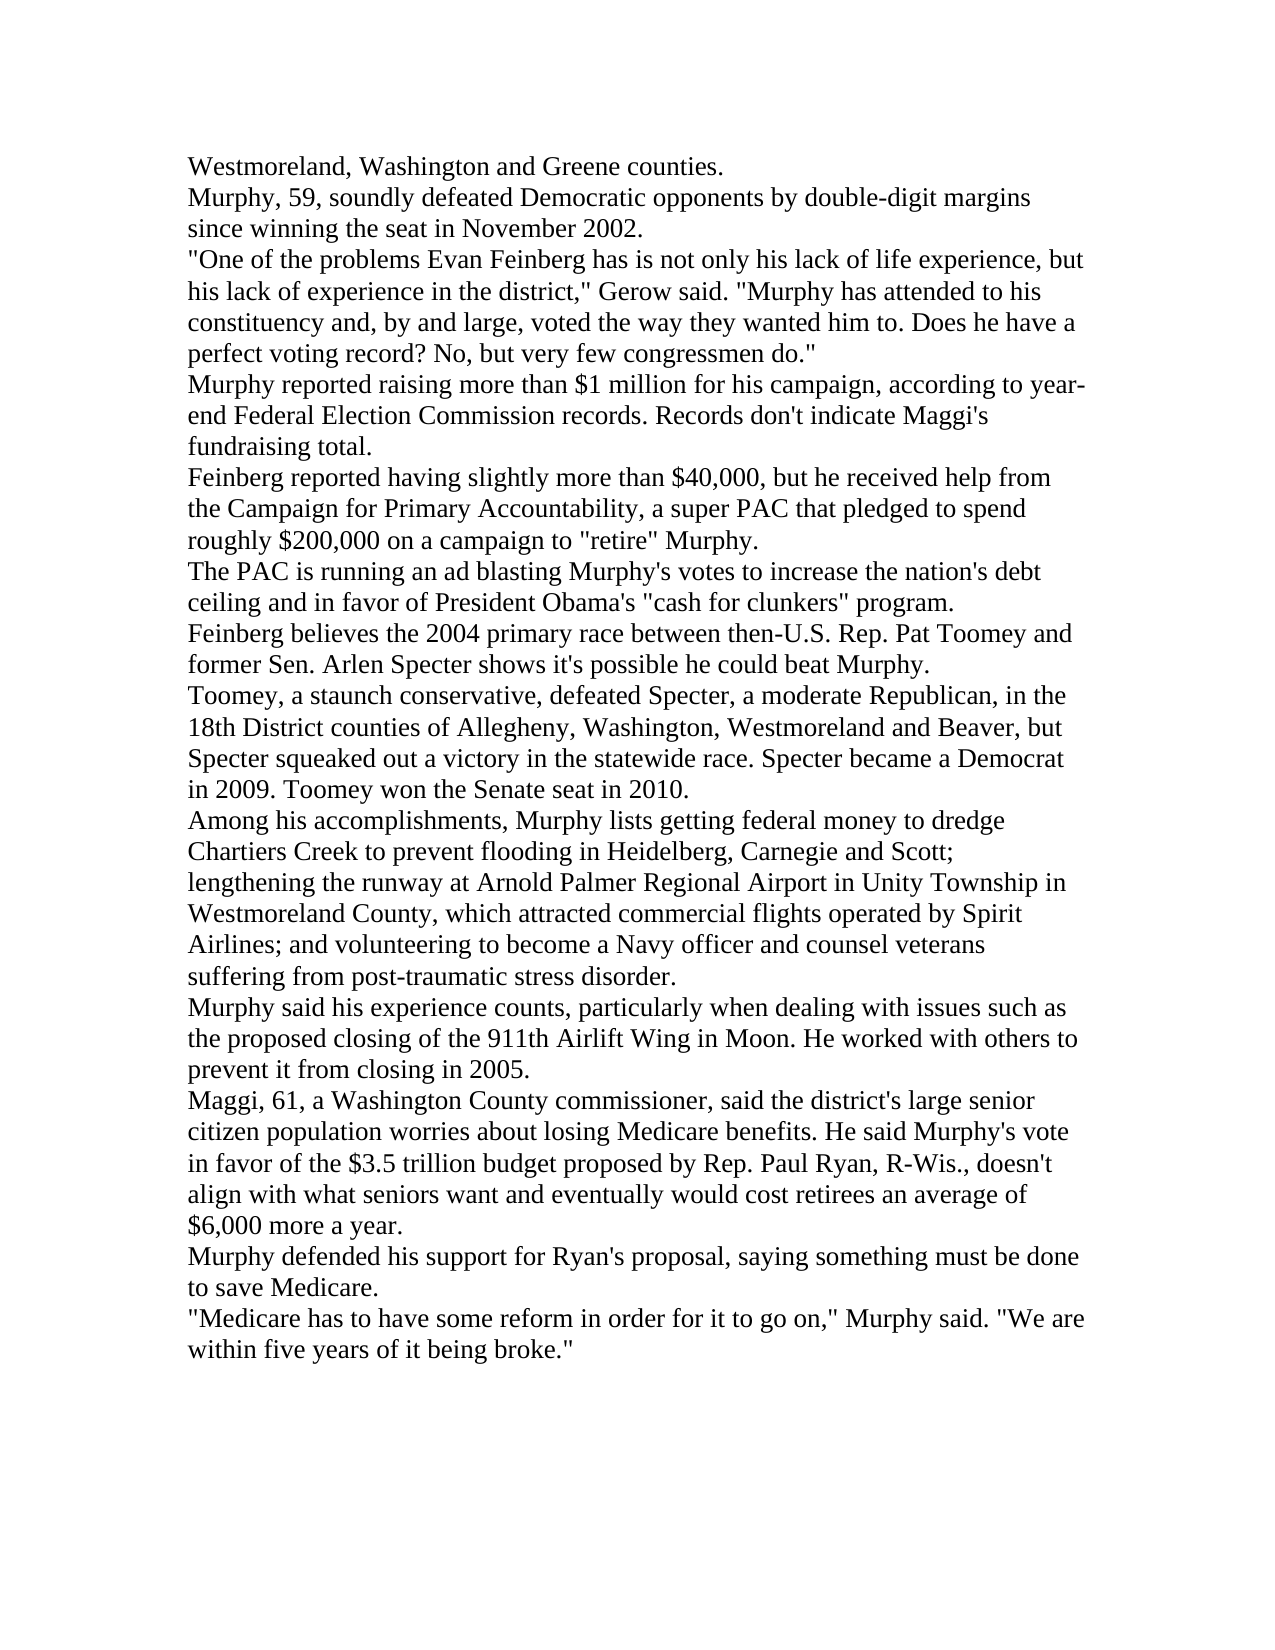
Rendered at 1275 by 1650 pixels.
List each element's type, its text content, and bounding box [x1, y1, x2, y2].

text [187, 150, 1087, 181]
text Murphy, 59, soundly defeated Democratic opponents by double-digit margins since winning the seat in November 2002. [187, 181, 1087, 243]
text Maggi, 61, a Washington County commissioner, said the district's large senior citizen population worries about losing Medicare benefits. He said Murphy's vote in favor of the $3.5 trillion budget proposed by Rep. Paul Ryan, R-Wis., doesn't align with what seniors want and eventually would cost retirees an average of $6,000 more a year. [187, 1084, 1087, 1240]
text "Medicare has to have some reform in order for it to go on," Murphy said. "We are within five years of it being broke." [187, 1302, 1087, 1365]
text Murphy said his experience counts, particularly when dealing with issues such as the proposed closing of the 911th Airlift Wing in Moon. He worked with others to prevent it from closing in 2005. [187, 991, 1087, 1084]
text "One of the problems Evan Feinberg has is not only his lack of life experience, but his lack of experience in the district," Gerow said. "Murphy has attended to his constituency and, by and large, voted the way they wanted him to. Does he have a perfect voting record? No, but very few congressmen do." [187, 243, 1087, 368]
text Murphy defended his support for Ryan's proposal, saying something must be done to save Medicare. [187, 1240, 1087, 1302]
text Murphy reported raising more than $1 million for his campaign, according to year-end Federal Election Commission records. Records don't indicate Maggi's fundraising total. [187, 368, 1087, 461]
text Feinberg reported having slightly more than $40,000, but he received help from the Campaign for Primary Accountability, a super PAC that pledged to spend roughly $200,000 on a campaign to "retire" Murphy. [187, 461, 1087, 555]
text Feinberg believes the 2004 primary race between then-U.S. Rep. Pat Toomey and former Sen. Arlen Specter shows it's possible he could beat Murphy. [187, 617, 1087, 679]
text Toomey, a staunch conservative, defeated Specter, a moderate Republican, in the 18th District counties of Allegheny, Washington, Westmoreland and Beaver, but Specter squeaked out a victory in the statewide race. Specter became a Democrat in 2009. Toomey won the Senate seat in 2010. [187, 679, 1087, 804]
text Among his accomplishments, Murphy lists getting federal money to dredge Chartiers Creek to prevent flooding in Heidelberg, Carnegie and Scott; lengthening the runway at Arnold Palmer Regional Airport in Unity Township in Westmoreland County, which attracted commercial flights operated by Spirit Airlines; and volunteering to become a Navy officer and counsel veterans suffering from post-traumatic stress disorder. [187, 804, 1087, 991]
text The PAC is running an ad blasting Murphy's votes to increase the nation's debt ceiling and in favor of President Obama's "cash for clunkers" program. [187, 555, 1087, 617]
